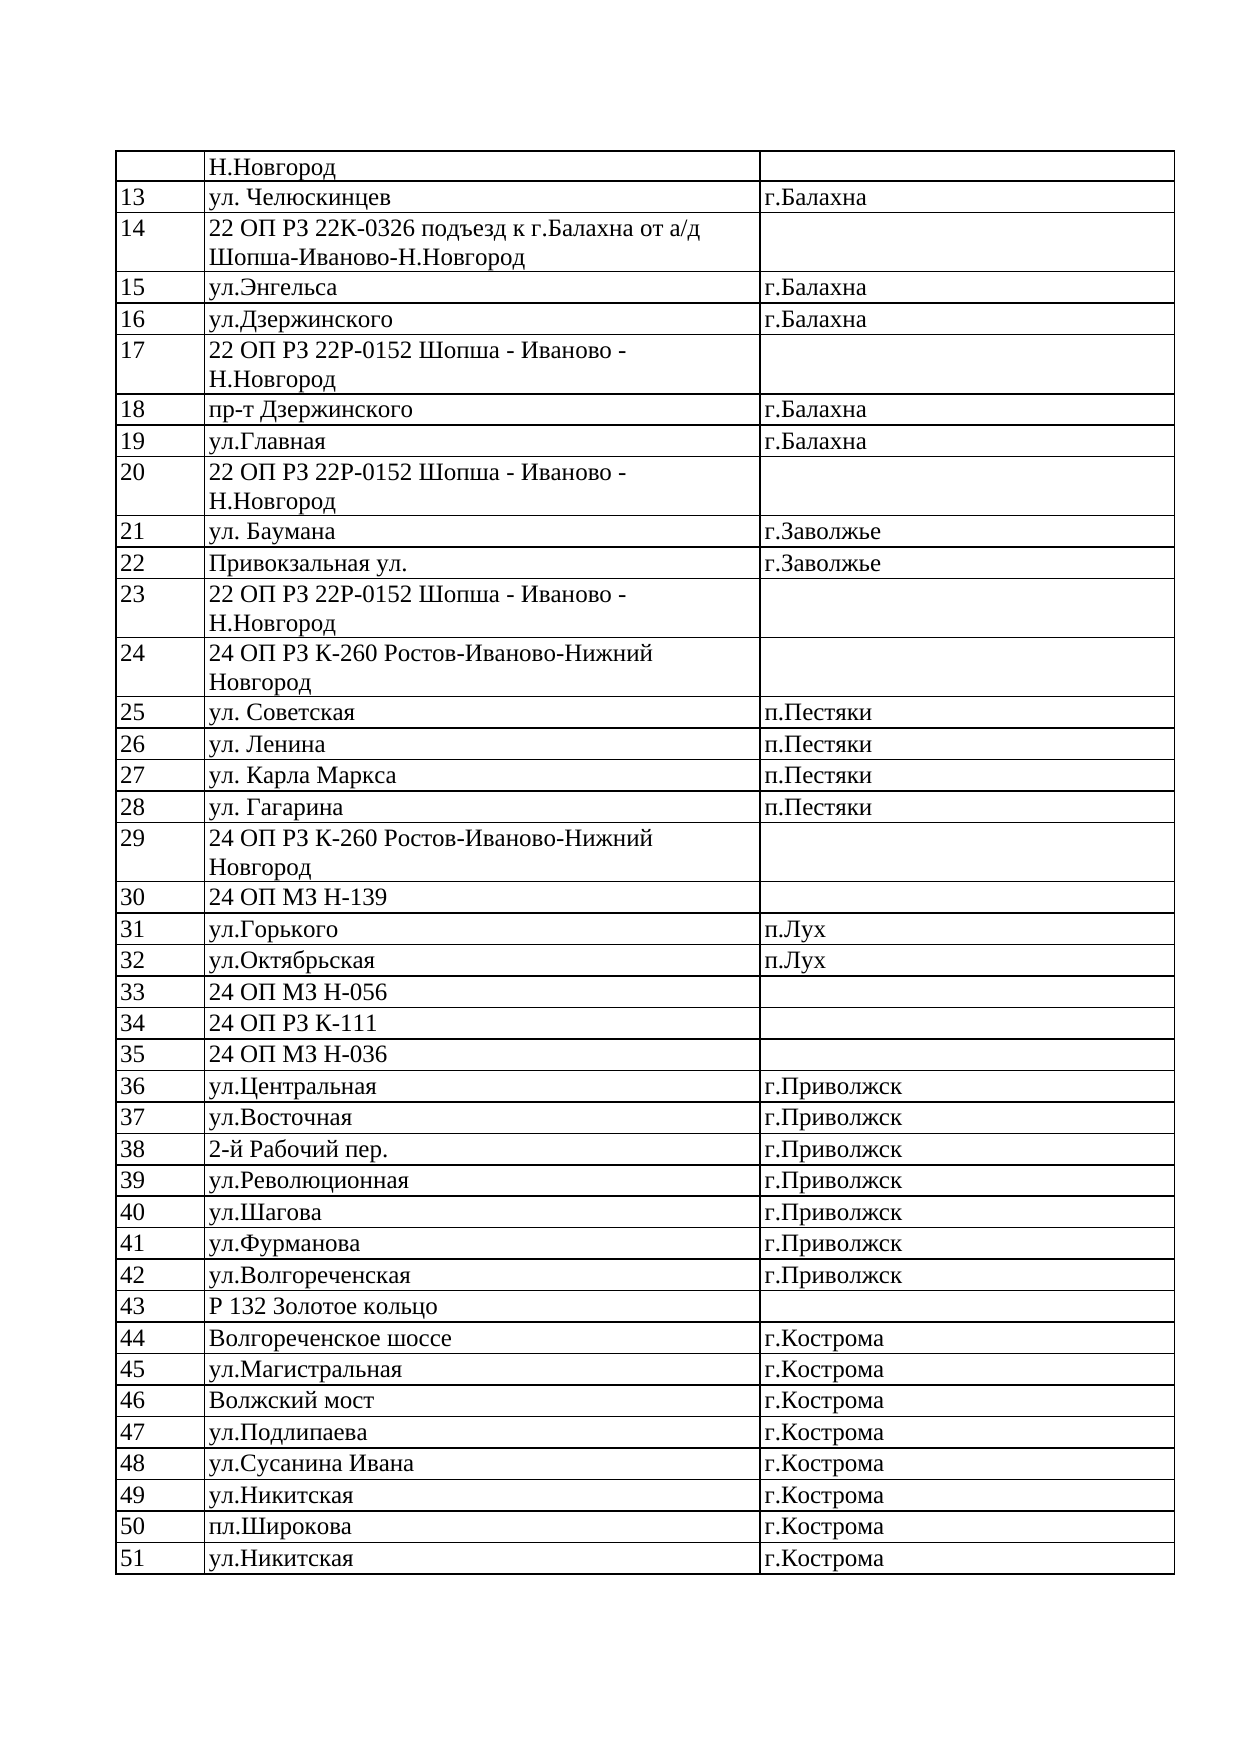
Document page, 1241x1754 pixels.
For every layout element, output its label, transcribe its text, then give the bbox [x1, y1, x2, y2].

table_cell пл.Широкова [205, 1512, 759, 1541]
table_cell 24 ОП РЗ К-260 Ростов-Иваново-Нижний Новгород [205, 638, 759, 696]
table_cell [761, 1291, 1174, 1321]
table_cell Волгореченское шоссе [205, 1323, 759, 1353]
table_cell 44 [117, 1323, 204, 1353]
table_cell 29 [117, 823, 204, 881]
table_cell ул.Главная [205, 426, 759, 456]
table_cell 12 [117, 152, 204, 180]
table_cell ул. Ленина [205, 729, 759, 759]
table_cell ул.Центральная [205, 1071, 759, 1101]
table_cell [761, 152, 1174, 180]
table_cell ул. Челюскинцев [205, 182, 759, 212]
table_cell [761, 335, 1174, 393]
table_cell ул.Фурманова [205, 1228, 759, 1258]
table_cell г.Кострома [761, 1386, 1174, 1416]
table_cell 14 [117, 213, 204, 271]
table_cell п.Лух [761, 914, 1174, 944]
table_cell п.Пестяки [761, 729, 1174, 759]
table_cell г.Кострома [761, 1417, 1174, 1447]
table_cell ул. Гагарина [205, 792, 759, 822]
table_cell г.Приволжск [761, 1197, 1174, 1227]
table_cell ул.Никитская [205, 1480, 759, 1510]
table_cell 25 [117, 697, 204, 727]
table_cell ул. Баумана [205, 516, 759, 546]
table_cell 24 ОП РЗ К-111 [205, 1008, 759, 1038]
table_cell г.Кострома [761, 1543, 1174, 1573]
table_cell 45 [117, 1354, 204, 1384]
table_cell 31 [117, 914, 204, 944]
table_cell ул.Дзержинского [205, 304, 759, 334]
table_cell 15 [117, 272, 204, 302]
table_cell [761, 638, 1174, 696]
table_cell г.Приволжск [761, 1166, 1174, 1195]
table_cell [761, 882, 1174, 912]
table_cell [761, 457, 1174, 515]
table_cell пр-т Дзержинского [205, 395, 759, 424]
table_cell ул. Карла Маркса [205, 760, 759, 790]
table_cell ул.Волгореченская [205, 1260, 759, 1290]
table_cell ул.Никитская [205, 1543, 759, 1573]
table_cell г.Балахна [761, 426, 1174, 456]
table_cell ул.Энгельса [205, 272, 759, 302]
table_cell 24 ОП РЗ К-260 Ростов-Иваново-Нижний Новгород [205, 823, 759, 881]
table_cell 49 [117, 1480, 204, 1510]
table_cell 21 [117, 516, 204, 546]
table_cell г.Кострома [761, 1480, 1174, 1510]
table_cell Волжский мост [205, 1386, 759, 1416]
table_cell г.Заволжье [761, 548, 1174, 578]
table_cell г.Приволжск [761, 1228, 1174, 1258]
table_cell [761, 823, 1174, 881]
table_cell Р 132 Золотое кольцо [205, 1291, 759, 1321]
table_cell г.Приволжск [761, 1134, 1174, 1164]
table_cell г.Приволжск [761, 1071, 1174, 1101]
table_cell 38 [117, 1134, 204, 1164]
table_cell ул.Октябрьская [205, 945, 759, 975]
table_cell 30 [117, 882, 204, 912]
table_cell п.Лух [761, 945, 1174, 975]
table_cell п.Пестяки [761, 760, 1174, 790]
table_cell г.Балахна [761, 304, 1174, 334]
table_cell [761, 1040, 1174, 1069]
table_cell 24 ОП МЗ Н-036 [205, 1040, 759, 1069]
table_cell 37 [117, 1103, 204, 1132]
table_cell ул.Горького [205, 914, 759, 944]
table_cell 22 ОП РЗ 22Р-0152 Шопша - Иваново - Н.Новгород [205, 335, 759, 393]
table_cell 22 ОП РЗ 22Р-0152 Шопша - Иваново - Н.Новгород [205, 457, 759, 515]
table_cell [761, 977, 1174, 1007]
table_cell 27 [117, 760, 204, 790]
table_cell г.Приволжск [761, 1103, 1174, 1132]
table_cell 32 [117, 945, 204, 975]
table_cell ул.Революционная [205, 1166, 759, 1195]
table_cell 48 [117, 1449, 204, 1478]
table_cell [761, 579, 1174, 637]
table_cell 51 [117, 1543, 204, 1573]
table_cell 24 [117, 638, 204, 696]
table_cell 28 [117, 792, 204, 822]
table_cell ул. Советская [205, 697, 759, 727]
table_cell 41 [117, 1228, 204, 1258]
table_cell 34 [117, 1008, 204, 1038]
table_cell 20 [117, 457, 204, 515]
table_cell 22 [117, 548, 204, 578]
table_cell ул.Подлипаева [205, 1417, 759, 1447]
table_cell 46 [117, 1386, 204, 1416]
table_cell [205, 152, 759, 180]
table_cell 33 [117, 977, 204, 1007]
table_cell [761, 1008, 1174, 1038]
table_cell 23 [117, 579, 204, 637]
table_cell п.Пестяки [761, 697, 1174, 727]
table_cell 24 ОП МЗ Н-139 [205, 882, 759, 912]
table_cell 40 [117, 1197, 204, 1227]
table_cell г.Заволжье [761, 516, 1174, 546]
table_cell г.Кострома [761, 1323, 1174, 1353]
table_cell 50 [117, 1512, 204, 1541]
table_cell 43 [117, 1291, 204, 1321]
table_cell г.Кострома [761, 1354, 1174, 1384]
table_cell 22 ОП РЗ 22Р-0152 Шопша - Иваново - Н.Новгород [205, 579, 759, 637]
table_cell 36 [117, 1071, 204, 1101]
table_cell г.Кострома [761, 1449, 1174, 1478]
table_cell 26 [117, 729, 204, 759]
table_cell 24 ОП МЗ Н-056 [205, 977, 759, 1007]
table_cell 47 [117, 1417, 204, 1447]
table_cell 2-й Рабочий пер. [205, 1134, 759, 1164]
table_cell г.Балахна [761, 395, 1174, 424]
table_cell 18 [117, 395, 204, 424]
table_cell 16 [117, 304, 204, 334]
table_cell г.Кострома [761, 1512, 1174, 1541]
table_cell ул.Шагова [205, 1197, 759, 1227]
table_cell 17 [117, 335, 204, 393]
table_cell г.Балахна [761, 182, 1174, 212]
table_cell 19 [117, 426, 204, 456]
table_cell 42 [117, 1260, 204, 1290]
table_cell п.Пестяки [761, 792, 1174, 822]
table_cell г.Балахна [761, 272, 1174, 302]
table_cell 35 [117, 1040, 204, 1069]
table_cell ул.Восточная [205, 1103, 759, 1132]
table_cell 22 ОП РЗ 22К-0326 подъезд к г.Балахна от а/д Шопша-Иваново-Н.Новгород [205, 213, 759, 271]
table_cell ул.Магистральная [205, 1354, 759, 1384]
table_cell [761, 213, 1174, 271]
table_cell г.Приволжск [761, 1260, 1174, 1290]
table_cell Привокзальная ул. [205, 548, 759, 578]
table_cell 13 [117, 182, 204, 212]
table_cell 39 [117, 1166, 204, 1195]
table_cell ул.Сусанина Ивана [205, 1449, 759, 1478]
